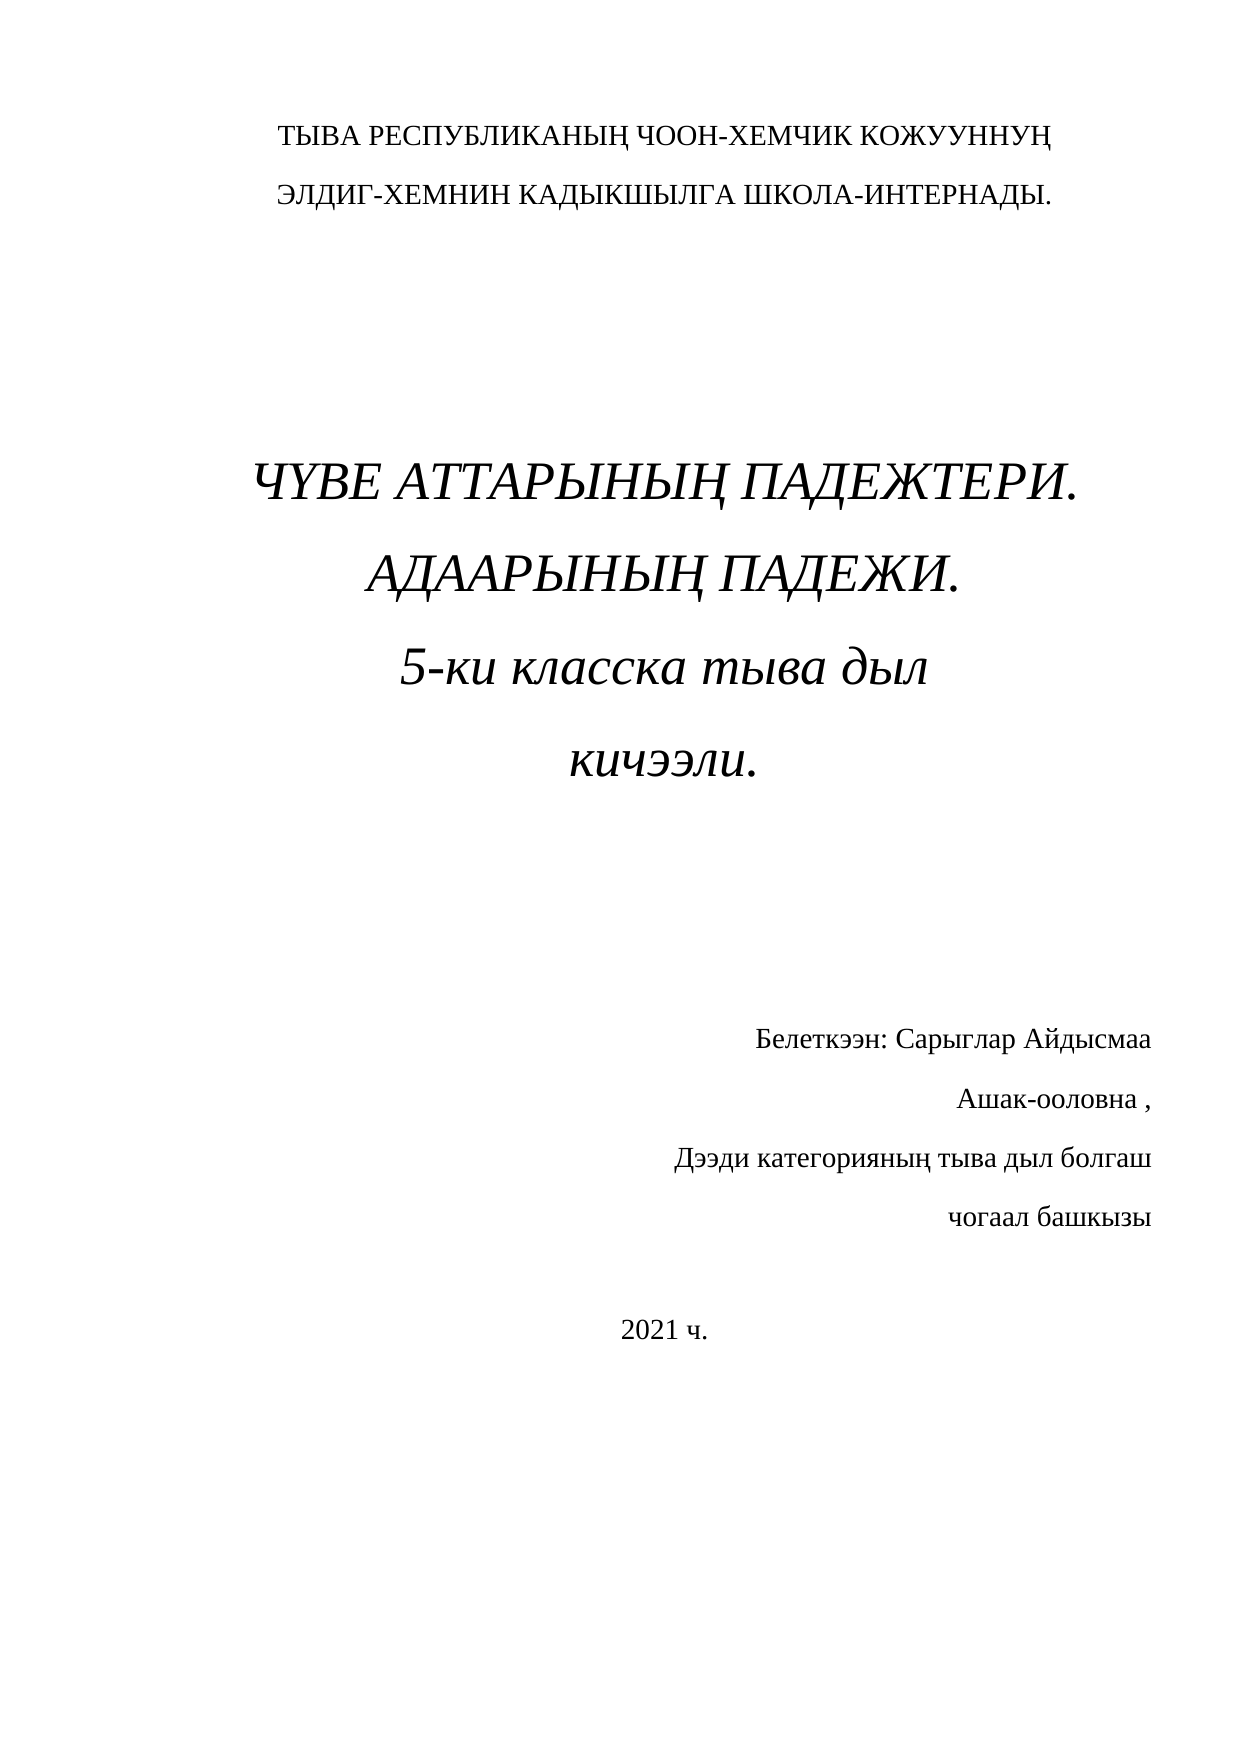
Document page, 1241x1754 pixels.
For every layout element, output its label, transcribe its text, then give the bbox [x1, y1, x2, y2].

text ТЫВА РЕСПУБЛИКАНЫҢ ЧООН-ХЕМЧИК КОЖУУННУҢ [177, 118, 1152, 152]
text кичээли. [177, 726, 1152, 788]
text чогаал башкызы [177, 1199, 1152, 1233]
text Ашак-ооловна , [177, 1081, 1152, 1114]
text 2021 ч. [177, 1312, 1152, 1346]
text ЭЛДИГ-ХЕМНИН КАДЫКШЫЛГА ШКОЛА-ИНТЕРНАДЫ. [177, 177, 1152, 211]
text Дээди категорияның тыва дыл болгаш [177, 1140, 1152, 1174]
text ЧҮВЕ АТТАРЫНЫҢ ПАДЕЖТЕРИ. [177, 449, 1152, 511]
text Белеткээн: Сарыглар Айдысмаа [177, 1021, 1152, 1055]
text АДААРЫНЫҢ ПАДЕЖИ. [177, 541, 1152, 604]
text 5-ки класска тыва дыл [177, 634, 1152, 696]
